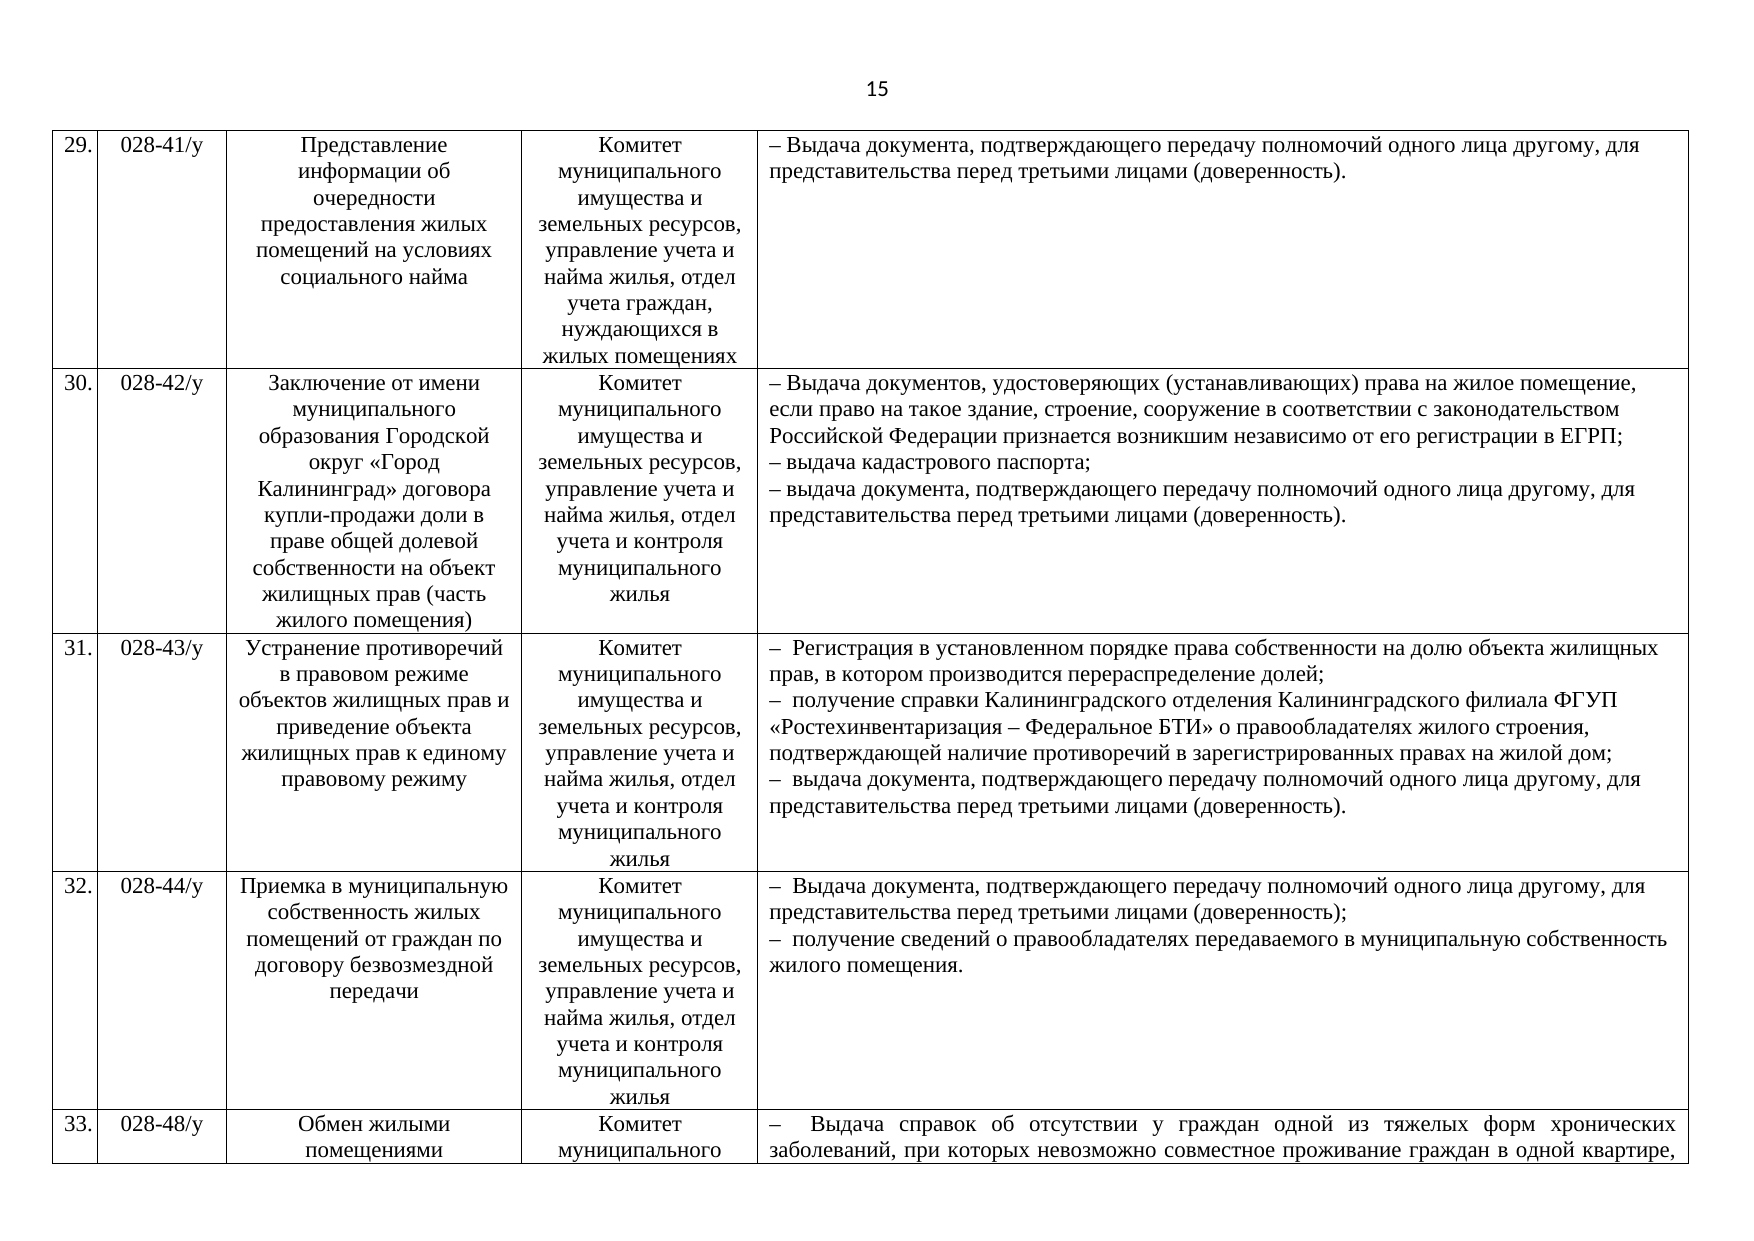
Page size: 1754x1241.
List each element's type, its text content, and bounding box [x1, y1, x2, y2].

table_cell Комитет муниципального имущества и земельных ресурсов, управление учета и найма жилья, отдел учета граждан, нуждающихся в жилых помещениях [522, 131, 757, 368]
table_cell Представление информации об очередности предоставления жилых помещений на условиях социального найма [227, 131, 521, 368]
table_cell [53, 369, 97, 633]
table_cell – Выдача документа, подтверждающего передачу полномочий одного лица другому, для представительства перед третьими лицами (доверенность); – получение сведений о правообладателях передаваемого в муниципальную собственность жилого помещения. [758, 872, 1688, 1109]
table_cell [53, 634, 97, 871]
table_cell Комитет муниципального имущества и земельных ресурсов, управление учета и найма жилья, отдел учета и контроля муниципального жилья [522, 634, 757, 871]
table_cell Заключение от имени муниципального образования Городской округ «Город Калининград» договора купли-продажи доли в праве общей долевой собственности на объект жилищных прав (часть жилого помещения) [227, 369, 521, 633]
table_cell 028-48/у [98, 1110, 226, 1163]
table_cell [522, 1110, 757, 1163]
table_cell 028-43/у [98, 634, 226, 871]
table_cell Комитет муниципального имущества и земельных ресурсов, управление учета и найма жилья, отдел учета и контроля муниципального жилья [522, 369, 757, 633]
table_cell – Выдача документа, подтверждающего передачу полномочий одного лица другому, для представительства перед третьими лицами (доверенность). [758, 131, 1688, 368]
table_cell [53, 872, 97, 1109]
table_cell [227, 1110, 521, 1163]
table_cell Приемка в муниципальную собственность жилых помещений от граждан по договору безвозмездной передачи [227, 872, 521, 1109]
table_cell 028-42/у [98, 369, 226, 633]
table_cell 028-41/у [98, 131, 226, 368]
table_cell Устранение противоречий в правовом режиме объектов жилищных прав и приведение объекта жилищных прав к единому правовому режиму [227, 634, 521, 871]
table_cell 028-44/у [98, 872, 226, 1109]
table_cell Комитет муниципального имущества и земельных ресурсов, управление учета и найма жилья, отдел учета и контроля муниципального жилья [522, 872, 757, 1109]
table_cell – Регистрация в установленном порядке права собственности на долю объекта жилищных прав, в котором производится перераспределение долей; – получение справки Калининградского отделения Калининградского филиала ФГУП «Ростехинвентаризация – Федеральное БТИ» о правообладателях жилого строения, подтверждающей наличие противоречий в зарегистрированных правах на жилой дом; – выдача документа, подтверждающего передачу полномочий одного лица другому, для представительства перед третьими лицами (доверенность). [758, 634, 1688, 871]
table_cell [53, 131, 97, 368]
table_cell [758, 1110, 1688, 1163]
table_cell – Выдача документов, удостоверяющих (устанавливающих) права на жилое помещение, если право на такое здание, строение, сооружение в соответствии с законодательством Российской Федерации признается возникшим независимо от его регистрации в ЕГРП; – выдача кадастрового паспорта; – выдача документа, подтверждающего передачу полномочий одного лица другому, для представительства перед третьими лицами (доверенность). [758, 369, 1688, 633]
table_cell [53, 1110, 97, 1163]
